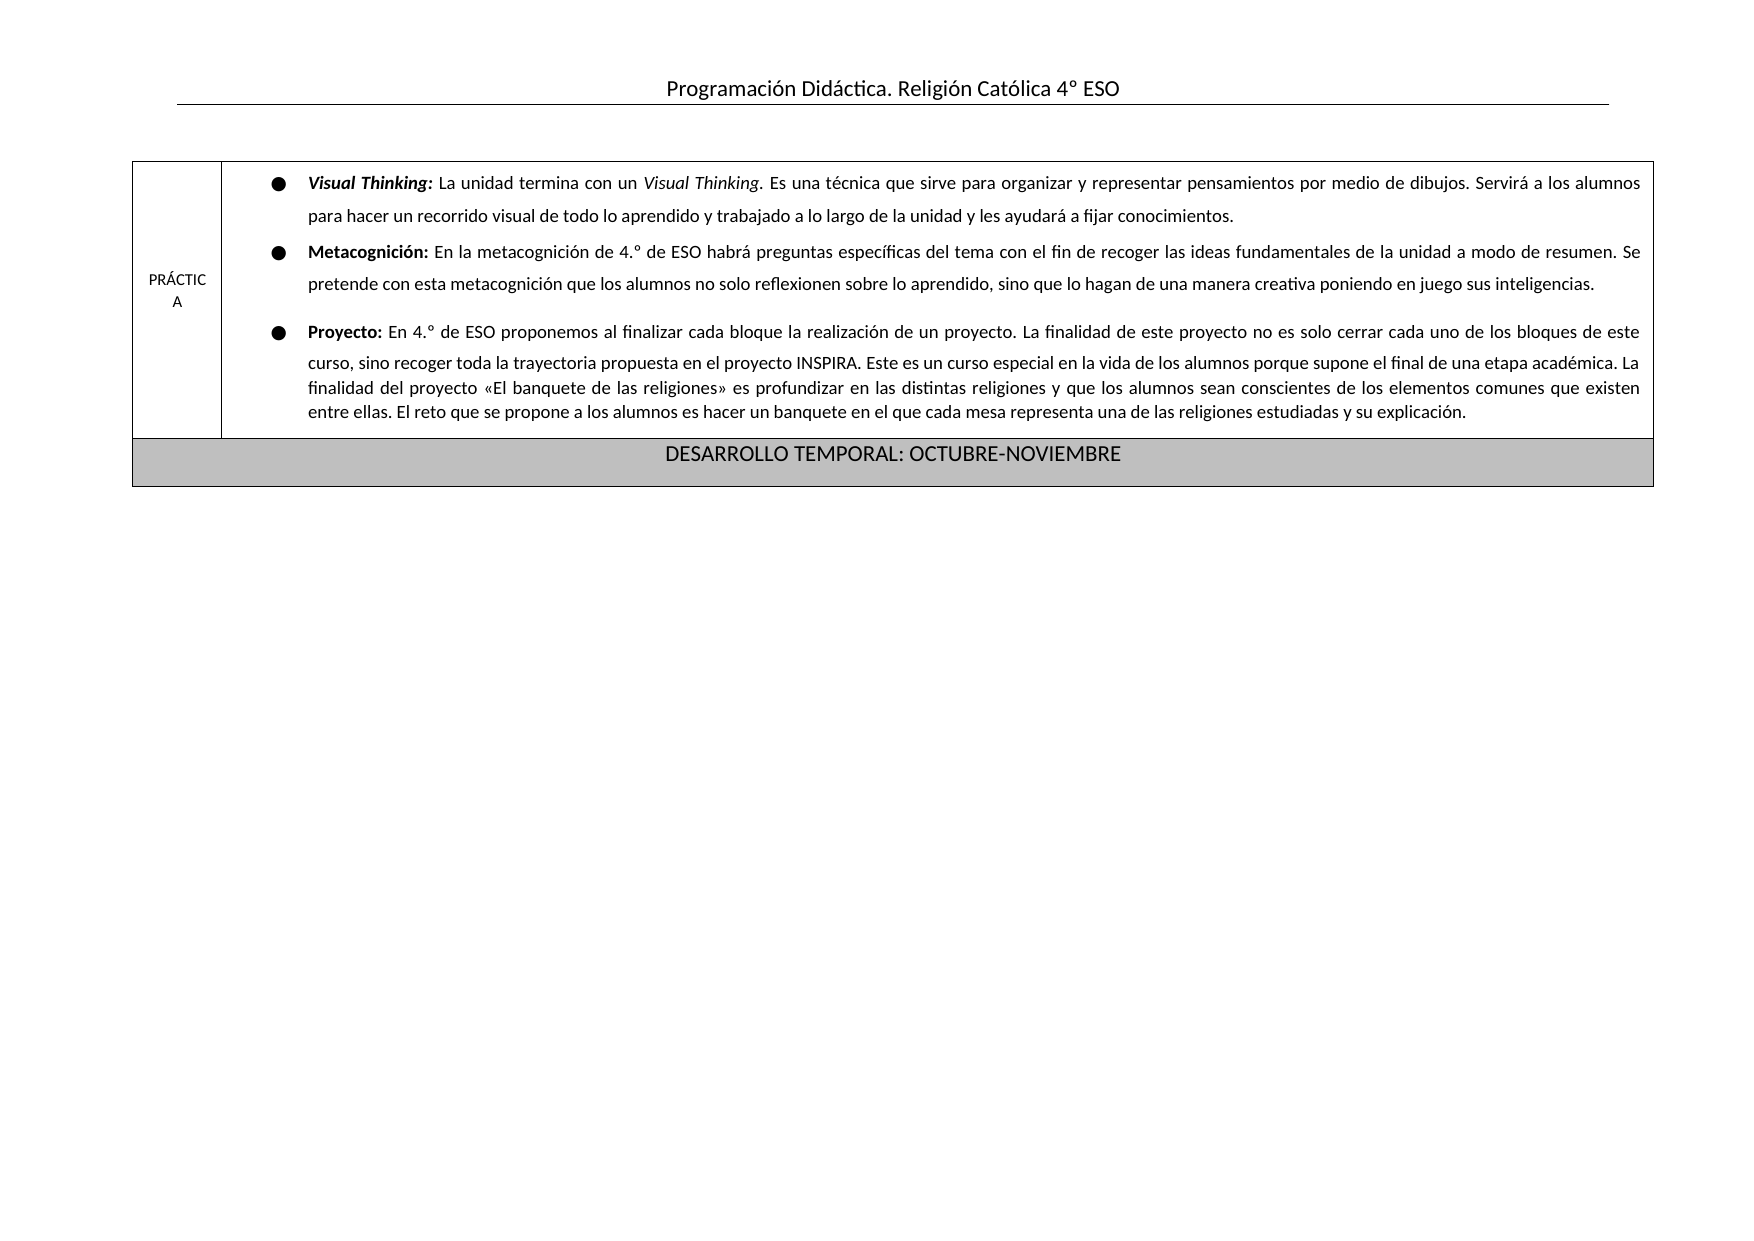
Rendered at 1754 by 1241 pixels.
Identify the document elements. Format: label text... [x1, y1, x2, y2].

table_cell PRÁCTICA [133, 162, 221, 438]
table_cell Visual Thinking: La unidad termina con un Visual Thinking. Es una técnica que sirve para organizar y representar pensamientos por medio de dibujos. Servirá a los alumnos para hacer un recorrido visual de todo lo aprendido y trabajado a lo largo de la unidad y les ayudará a fijar conocimientos. Metacognición: En la metacognición de 4.º de ESO habrá preguntas específicas del tema con el fin de recoger las ideas fundamentales de la unidad a modo de resumen. Se pretende con esta metacognición que los alumnos no solo reflexionen sobre lo aprendido, sino que lo hagan de una manera creativa poniendo en juego sus inteligencias. Proyecto: En 4.º de ESO proponemos al finalizar cada bloque la realización de un proyecto. La finalidad de este proyecto no es solo cerrar cada uno de los bloques de este curso, sino recoger toda la trayectoria propuesta en el proyecto INSPIRA. Este es un curso especial en la vida de los alumnos porque supone el final de una etapa académica. La finalidad del proyecto «El banquete de las religiones» es profundizar en las distintas religiones y que los alumnos sean conscientes de los elementos comunes que existen entre ellas. El reto que se propone a los alumnos es hacer un banquete en el que cada mesa representa una de las religiones estudiadas y su explicación. [222, 162, 1653, 438]
table_cell DESARROLLO TEMPORAL: OCTUBRE-NOVIEMBRE [133, 439, 1653, 486]
